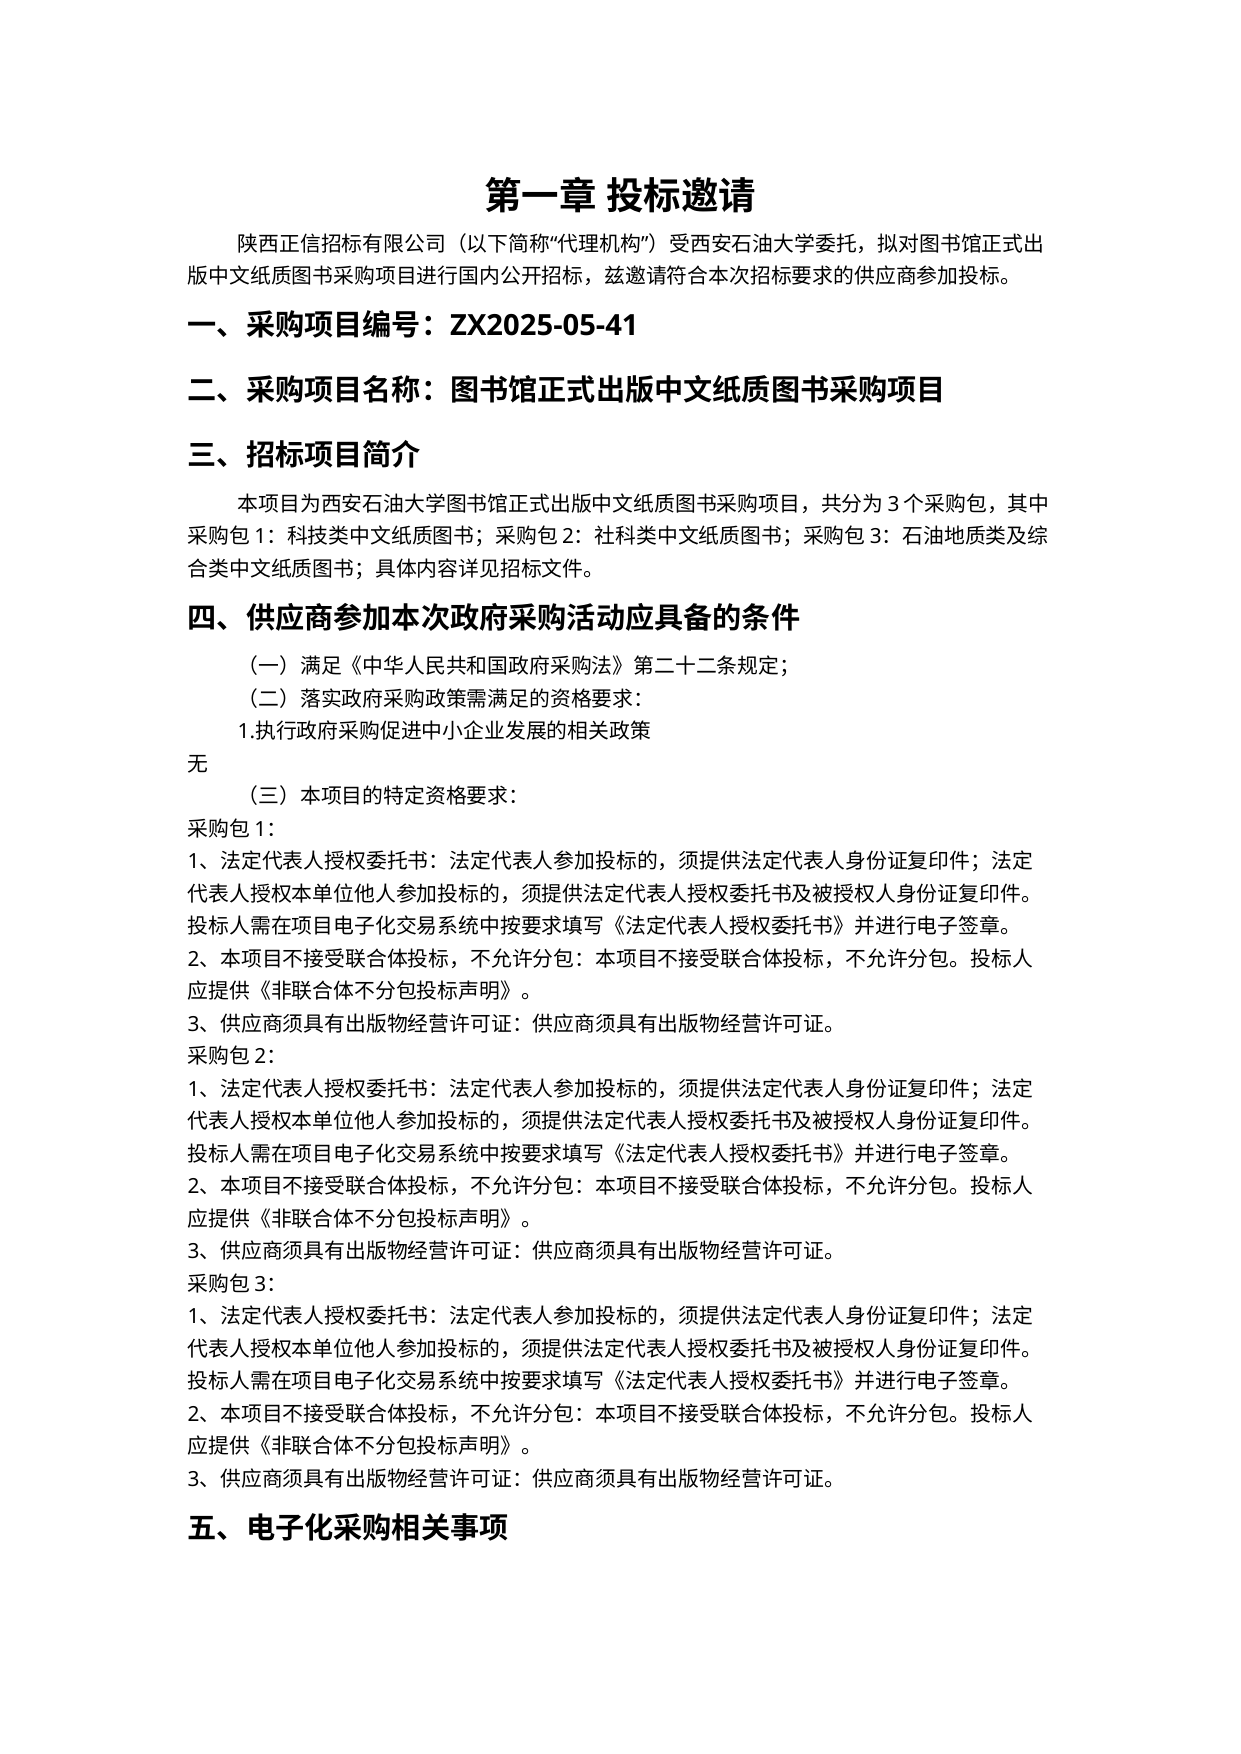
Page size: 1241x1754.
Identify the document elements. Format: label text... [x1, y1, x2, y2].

text 1、法定代表人授权委托书：法定代表人参加投标的，须提供法定代表人身份证复印件；法定代表人授权本单位他人参加投标的，须提供法定代表人授权委托书及被授权人身份证复印件。投标人需在项目电子化交易系统中按要求填写《法定代表人授权委托书》并进行电子签章。 [187, 1072, 1053, 1169]
text 五、电子化采购相关事项 [187, 1494, 1053, 1559]
text 一、采购项目编号：ZX2025-05-41 [187, 292, 1053, 357]
text （三）本项目的特定资格要求： [187, 779, 1053, 812]
text 采购包1： [187, 812, 1053, 844]
text 四、供应商参加本次政府采购活动应具备的条件 [187, 584, 1053, 649]
text （一）满足《中华人民共和国政府采购法》第二十二条规定； [187, 649, 1053, 682]
text 1、法定代表人授权委托书：法定代表人参加投标的，须提供法定代表人身份证复印件；法定代表人授权本单位他人参加投标的，须提供法定代表人授权委托书及被授权人身份证复印件。投标人需在项目电子化交易系统中按要求填写《法定代表人授权委托书》并进行电子签章。 [187, 1299, 1053, 1397]
text 无 [187, 747, 1053, 779]
text （二）落实政府采购政策需满足的资格要求： [187, 682, 1053, 714]
text 三、招标项目简介 [187, 422, 1053, 487]
text 2、本项目不接受联合体投标，不允许分包：本项目不接受联合体投标，不允许分包。投标人应提供《非联合体不分包投标声明》。 [187, 1397, 1053, 1462]
text 二、采购项目名称：图书馆正式出版中文纸质图书采购项目 [187, 357, 1053, 422]
text 2、本项目不接受联合体投标，不允许分包：本项目不接受联合体投标，不允许分包。投标人应提供《非联合体不分包投标声明》。 [187, 942, 1053, 1007]
text 3、供应商须具有出版物经营许可证：供应商须具有出版物经营许可证。 [187, 1234, 1053, 1267]
text 采购包2： [187, 1039, 1053, 1072]
text 2、本项目不接受联合体投标，不允许分包：本项目不接受联合体投标，不允许分包。投标人应提供《非联合体不分包投标声明》。 [187, 1169, 1053, 1234]
text 陕西正信招标有限公司（以下简称“代理机构”）受西安石油大学委托，拟对图书馆正式出版中文纸质图书采购项目进行国内公开招标，兹邀请符合本次招标要求的供应商参加投标。 [187, 227, 1053, 292]
text 1、法定代表人授权委托书：法定代表人参加投标的，须提供法定代表人身份证复印件；法定代表人授权本单位他人参加投标的，须提供法定代表人授权委托书及被授权人身份证复印件。投标人需在项目电子化交易系统中按要求填写《法定代表人授权委托书》并进行电子签章。 [187, 844, 1053, 942]
text 采购包3： [187, 1267, 1053, 1299]
text 本项目为西安石油大学图书馆正式出版中文纸质图书采购项目，共分为3个采购包，其中采购包1：科技类中文纸质图书；采购包2：社科类中文纸质图书；采购包3：石油地质类及综合类中文纸质图书；具体内容详见招标文件。 [187, 487, 1053, 584]
text 3、供应商须具有出版物经营许可证：供应商须具有出版物经营许可证。 [187, 1462, 1053, 1494]
text 第一章 投标邀请 [187, 162, 1053, 227]
text 3、供应商须具有出版物经营许可证：供应商须具有出版物经营许可证。 [187, 1007, 1053, 1039]
text 1.执行政府采购促进中小企业发展的相关政策 [187, 714, 1053, 747]
